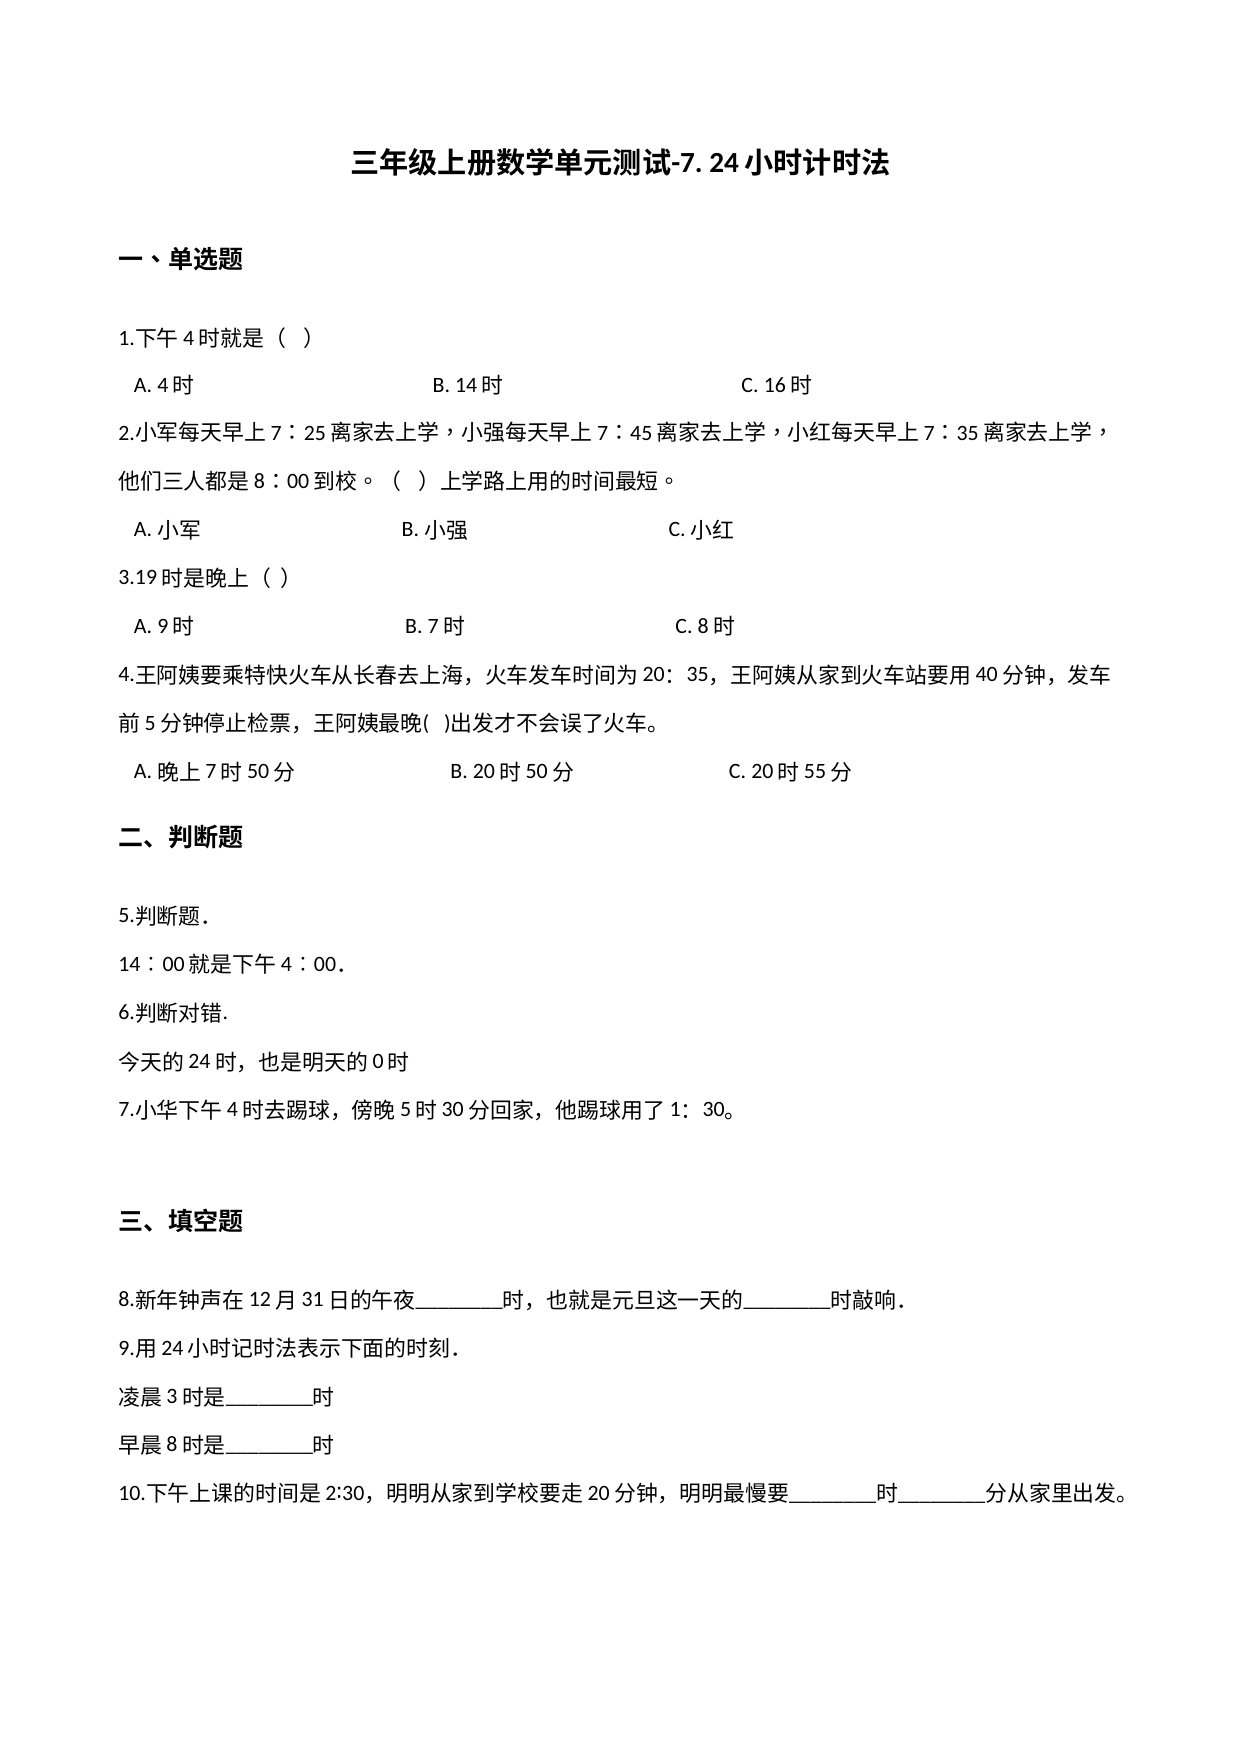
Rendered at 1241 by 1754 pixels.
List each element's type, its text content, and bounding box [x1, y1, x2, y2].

text 9.用24小时记时法表示下面的时刻． [118, 1331, 1122, 1363]
text 三年级上册数学单元测试-7. 24小时计时法 [118, 129, 1122, 194]
text 5.判断题． 14︰00就是下午4︰00． [118, 898, 1122, 979]
text A. 9时 B. 7时 C. 8时 [134, 609, 1122, 641]
text 一、单选题 [118, 227, 1122, 292]
text 3.19时是晚上（ ） [118, 561, 1122, 593]
text 1.下午4时就是（ ） [118, 321, 1122, 354]
text 二、判断题 [118, 803, 1122, 868]
text 2.小军每天早上7：25离家去上学，小强每天早上7：45离家去上学，小红每天早上7：35离家去上学，他们三人都是8：00到校。（ ）上学路上用的时间最短。 [118, 416, 1122, 497]
text A. 晚上7时50分 B. 20时50分 C. 20时55分 [134, 754, 1122, 787]
text 三、填空题 [118, 1187, 1122, 1252]
text 凌晨3时是________时 [118, 1379, 1122, 1412]
text A. 小军 B. 小强 C. 小红 [134, 512, 1122, 545]
text 4.王阿姨要乘特快火车从长春去上海，火车发车时间为20：35，王阿姨从家到火车站要用40分钟，发车前5分钟停止检票，王阿姨最晚( )出发才不会误了火车。 [118, 657, 1122, 738]
text 早晨8时是________时 [118, 1428, 1122, 1460]
text 8.新年钟声在12月31日的午夜________时，也就是元旦这一天的________时敲响． [118, 1283, 1122, 1315]
text 7.小华下午4时去踢球，傍晚5时30分回家，他踢球用了1：30。 [118, 1092, 1122, 1174]
text A. 4时 B. 14时 C. 16时 [134, 369, 1122, 401]
text 10.下午上课的时间是2∶30，明明从家到学校要走20分钟，明明最慢要________时________分从家里出发。 [118, 1476, 1122, 1557]
text 6.判断对错. 今天的24时，也是明天的0时 [118, 995, 1122, 1077]
